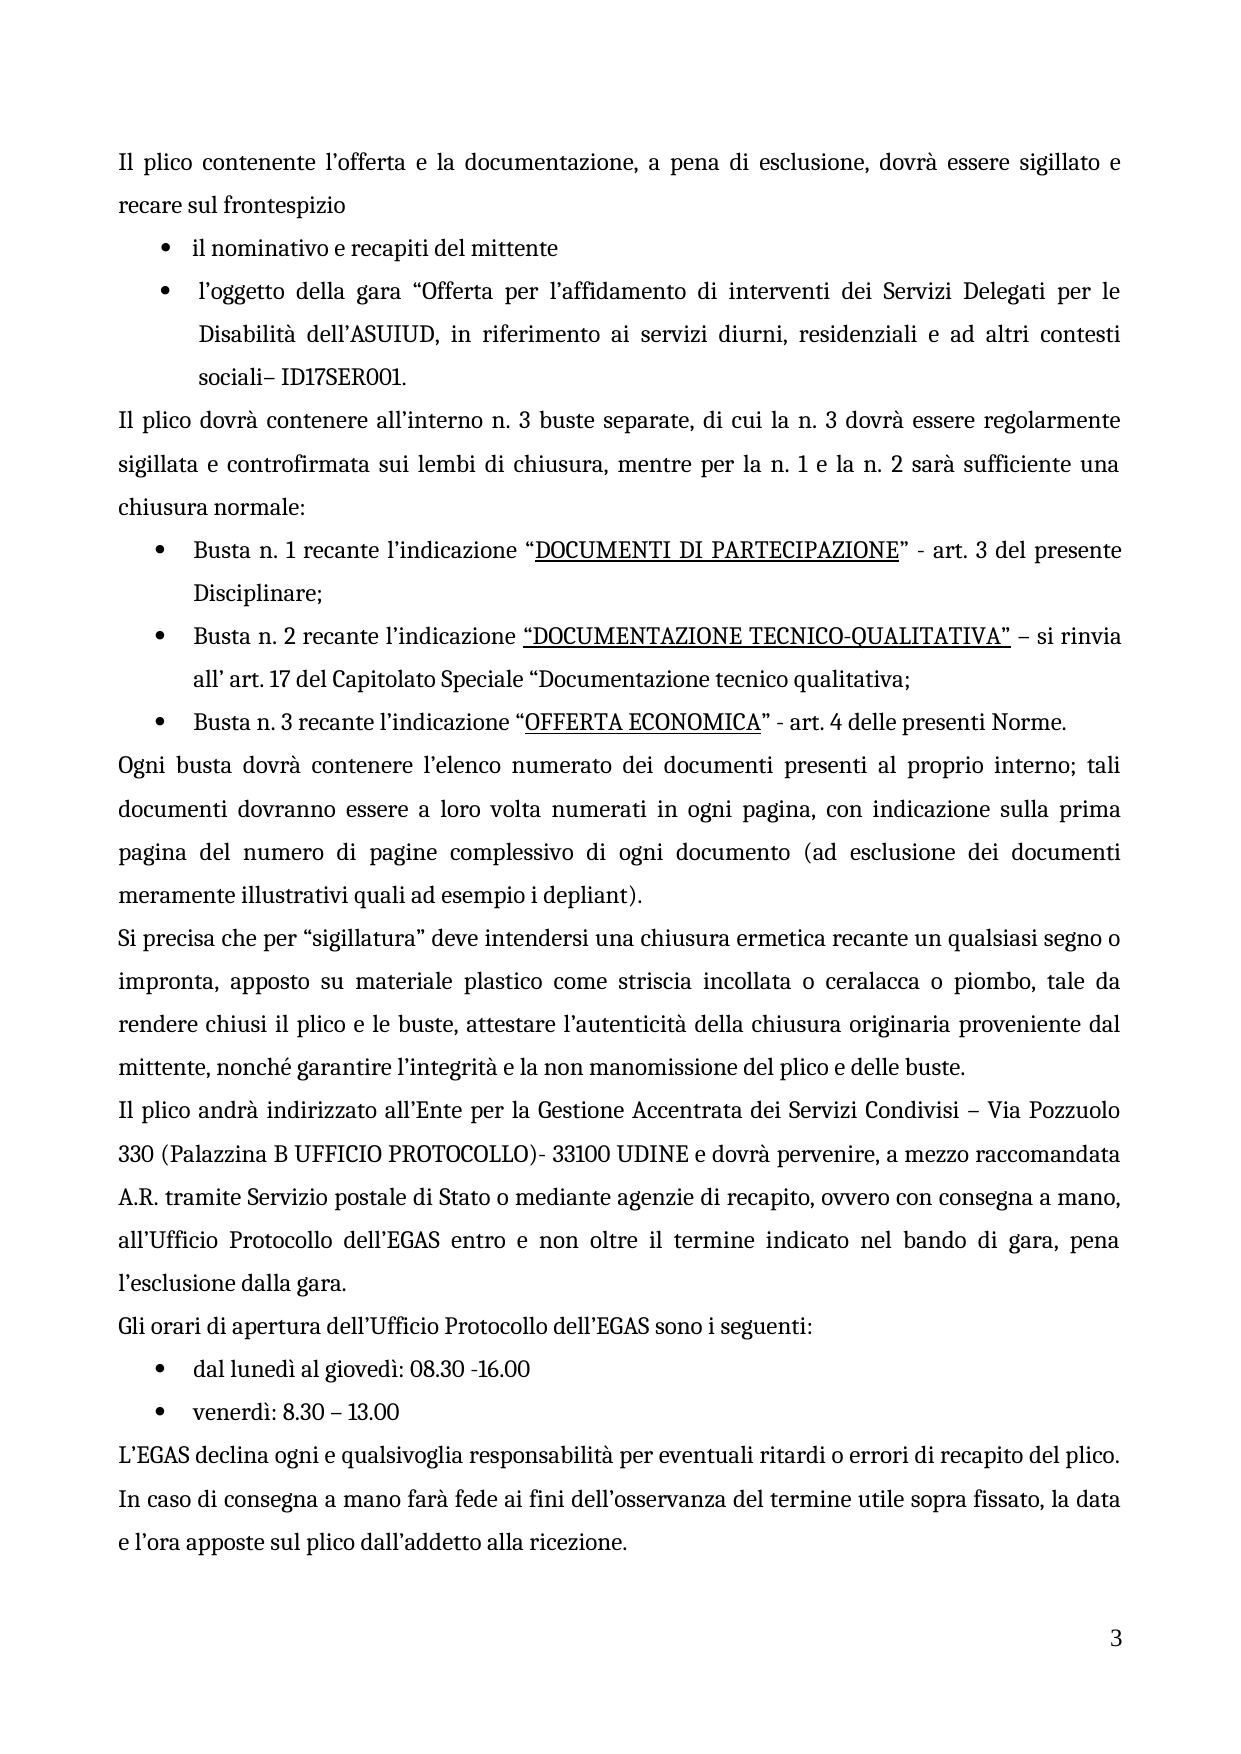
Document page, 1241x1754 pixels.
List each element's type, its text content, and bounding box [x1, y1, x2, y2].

text Il plico contenente l’offerta e la documentazione, a pena di esclusione, dovrà essere sigillato e recare sul frontespizio [118, 148, 1122, 219]
text Gli orari di apertura dell’Ufficio Protocollo dell’EGAS sono i seguenti: [118, 1312, 1122, 1341]
list il nominativo e recapiti del mittente [161, 234, 1122, 263]
text Il plico dovrà contenere all’interno n. 3 buste separate, di cui la n. 3 dovrà essere regolarmente sigillata e controfirmata sui lembi di chiusura, mentre per la n. 1 e la n. 2 sarà sufficiente una chiusura normale: [118, 406, 1122, 521]
text Il plico andrà indirizzato all’Ente per la Gestione Accentrata dei Servizi Condivisi – Via Pozzuolo 330 (Palazzina B UFFICIO PROTOCOLLO)- 33100 UDINE e dovrà pervenire, a mezzo raccomandata A.R. tramite Servizio postale di Stato o mediante agenzie di recapito, ovvero con consegna a mano, all’Ufficio Protocollo dell’EGAS entro e non oltre il termine indicato nel bando di gara, pena l’esclusione dalla gara. [118, 1096, 1122, 1298]
text Si precisa che per “sigillatura” deve intendersi una chiusura ermetica recante un qualsiasi segno o impronta, apposto su materiale plastico come striscia incollata o ceralacca o piombo, tale da rendere chiusi il plico e le buste, attestare l’autenticità della chiusura originaria proveniente dal mittente, nonché garantire l’integrità e la non manomissione del plico e delle buste. [118, 924, 1122, 1082]
list Busta n. 2 recante l’indicazione “DOCUMENTAZIONE TECNICO-QUALITATIVA” – si rinvia all’ art. 17 del Capitolato Speciale “Documentazione tecnico qualitativa; [156, 622, 1122, 694]
list venerdì: 8.30 – 13.00 [156, 1398, 1122, 1427]
list Busta n. 3 recante l’indicazione “OFFERTA ECONOMICA” - art. 4 delle presenti Norme. [156, 708, 1122, 737]
text Ogni busta dovrà contenere l’elenco numerato dei documenti presenti al proprio interno; tali documenti dovranno essere a loro volta numerati in ogni pagina, con indicazione sulla prima pagina del numero di pagine complessivo di ogni documento (ad esclusione dei documenti meramente illustrativi quali ad esempio i depliant). [118, 751, 1122, 909]
text L’EGAS declina ogni e qualsivoglia responsabilità per eventuali ritardi o errori di recapito del plico. In caso di consegna a mano farà fede ai fini dell’osservanza del termine utile sopra fissato, la data e l’ora apposte sul plico dall’addetto alla ricezione. [118, 1441, 1122, 1556]
list Busta n. 1 recante l’indicazione “DOCUMENTI DI PARTECIPAZIONE” - art. 3 del presente Disciplinare; [156, 536, 1122, 608]
list dal lunedì al giovedì: 08.30 -16.00 [156, 1355, 1122, 1384]
list l’oggetto della gara “Offerta per l’affidamento di interventi dei Servizi Delegati per le Disabilità dell’ASUIUD, in riferimento ai servizi diurni, residenziali e ad altri contesti sociali– ID17SER001. [161, 277, 1122, 392]
